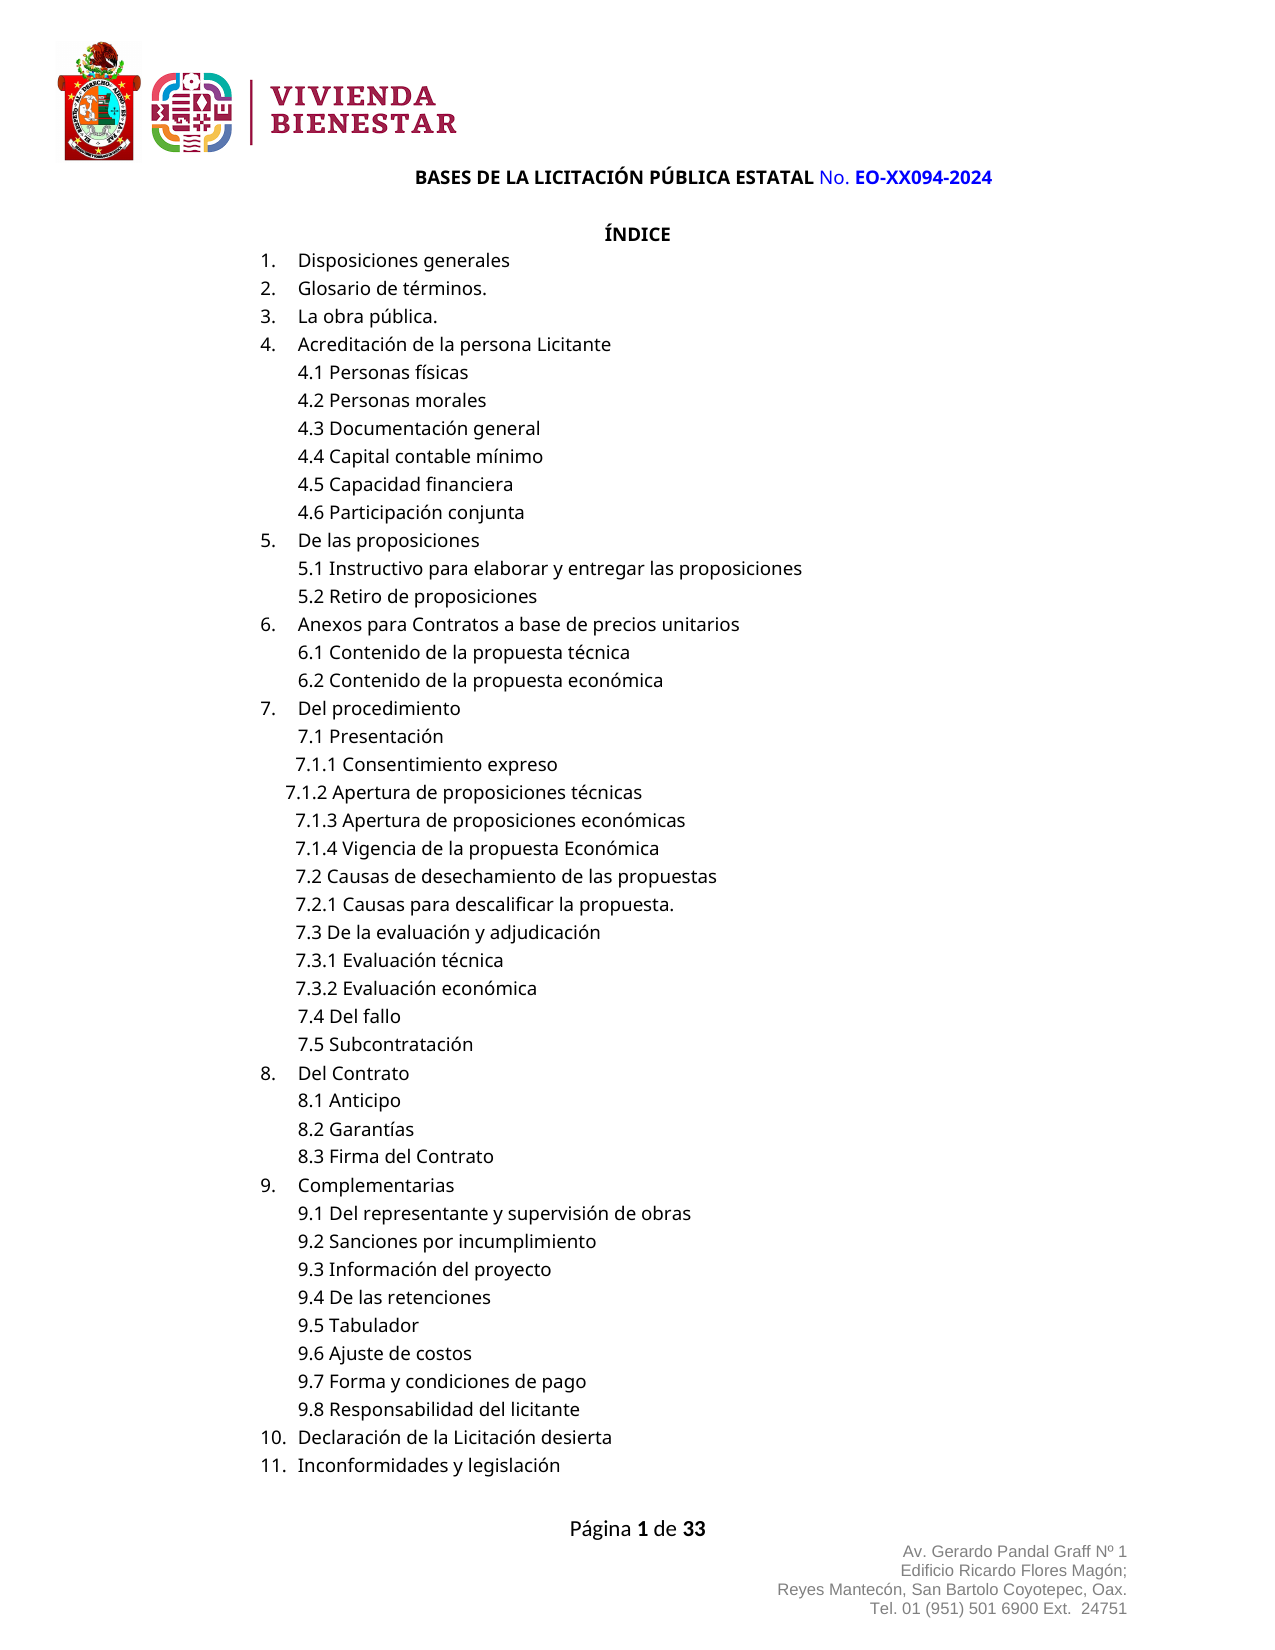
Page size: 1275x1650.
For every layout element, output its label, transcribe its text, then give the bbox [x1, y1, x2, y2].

text 8.2 Garantías [298, 1116, 1127, 1141]
list De las proposiciones [260, 527, 1127, 553]
text 7.2 Causas de desechamiento de las propuestas [295, 864, 1127, 889]
list Acreditación de la persona Licitante [260, 331, 1127, 357]
list Glosario de términos. [260, 275, 1127, 301]
text 4.4 Capital contable mínimo [298, 443, 1127, 469]
text 9.2 Sanciones por incumplimiento [298, 1228, 1127, 1253]
text 7.2.1 Causas para descalificar la propuesta. [295, 892, 1238, 917]
text 4.5 Capacidad financiera [298, 471, 1127, 497]
text 9.3 Información del proyecto [298, 1256, 1127, 1281]
text 7.1 Presentación [298, 723, 1127, 749]
text 6.2 Contenido de la propuesta económica [298, 667, 1127, 693]
list Del procedimiento [260, 696, 1127, 721]
text 9.5 Tabulador [298, 1312, 1127, 1337]
text 9.8 Responsabilidad del licitante [298, 1396, 1127, 1422]
text 7.1.2 Apertura de proposiciones técnicas [251, 779, 1127, 805]
text 7.1.1 Consentimiento expreso [251, 752, 1127, 777]
list Anexos para Contratos a base de precios unitarios [260, 611, 1127, 637]
text 4.1 Personas físicas [298, 359, 1127, 385]
text 5.2 Retiro de proposiciones [298, 583, 1127, 609]
list Declaración de la Licitación desierta [260, 1424, 1127, 1449]
picture [147, 64, 473, 161]
text 5.1 Instructivo para elaborar y entregar las proposiciones [298, 555, 1127, 581]
text 7.3 De la evaluación y adjudicación [295, 920, 1238, 945]
text 9.4 De las retenciones [298, 1284, 1127, 1309]
picture [55, 41, 143, 163]
text 4.6 Participación conjunta [298, 499, 1127, 525]
text 9.1 Del representante y supervisión de obras [298, 1200, 1127, 1225]
text 7.5 Subcontratación [298, 1032, 1127, 1057]
text 7.1.3 Apertura de proposiciones económicas [251, 808, 1127, 833]
text 9.6 Ajuste de costos [298, 1340, 1127, 1366]
text 7.1.4 Vigencia de la propuesta Económica [251, 836, 1127, 861]
text 6.1 Contenido de la propuesta técnica [298, 639, 1127, 665]
text 8.1 Anticipo [298, 1088, 1127, 1113]
text 7.3.2 Evaluación económica [295, 976, 1238, 1001]
list Disposiciones generales [260, 247, 1127, 273]
list La obra pública. [260, 303, 1127, 329]
text 7.4 Del fallo [298, 1004, 1127, 1029]
list Del Contrato [260, 1060, 1127, 1085]
text 7.3.1 Evaluación técnica [295, 948, 1238, 973]
list Complementarias [260, 1172, 1127, 1197]
text 9.7 Forma y condiciones de pago [298, 1368, 1127, 1393]
list Inconformidades y legislación [260, 1452, 1127, 1478]
text 4.3 Documentación general [298, 415, 1127, 441]
text 4.2 Personas morales [298, 387, 1127, 413]
text 8.3 Firma del Contrato [298, 1144, 1127, 1169]
text ÍNDICE [148, 221, 1127, 247]
